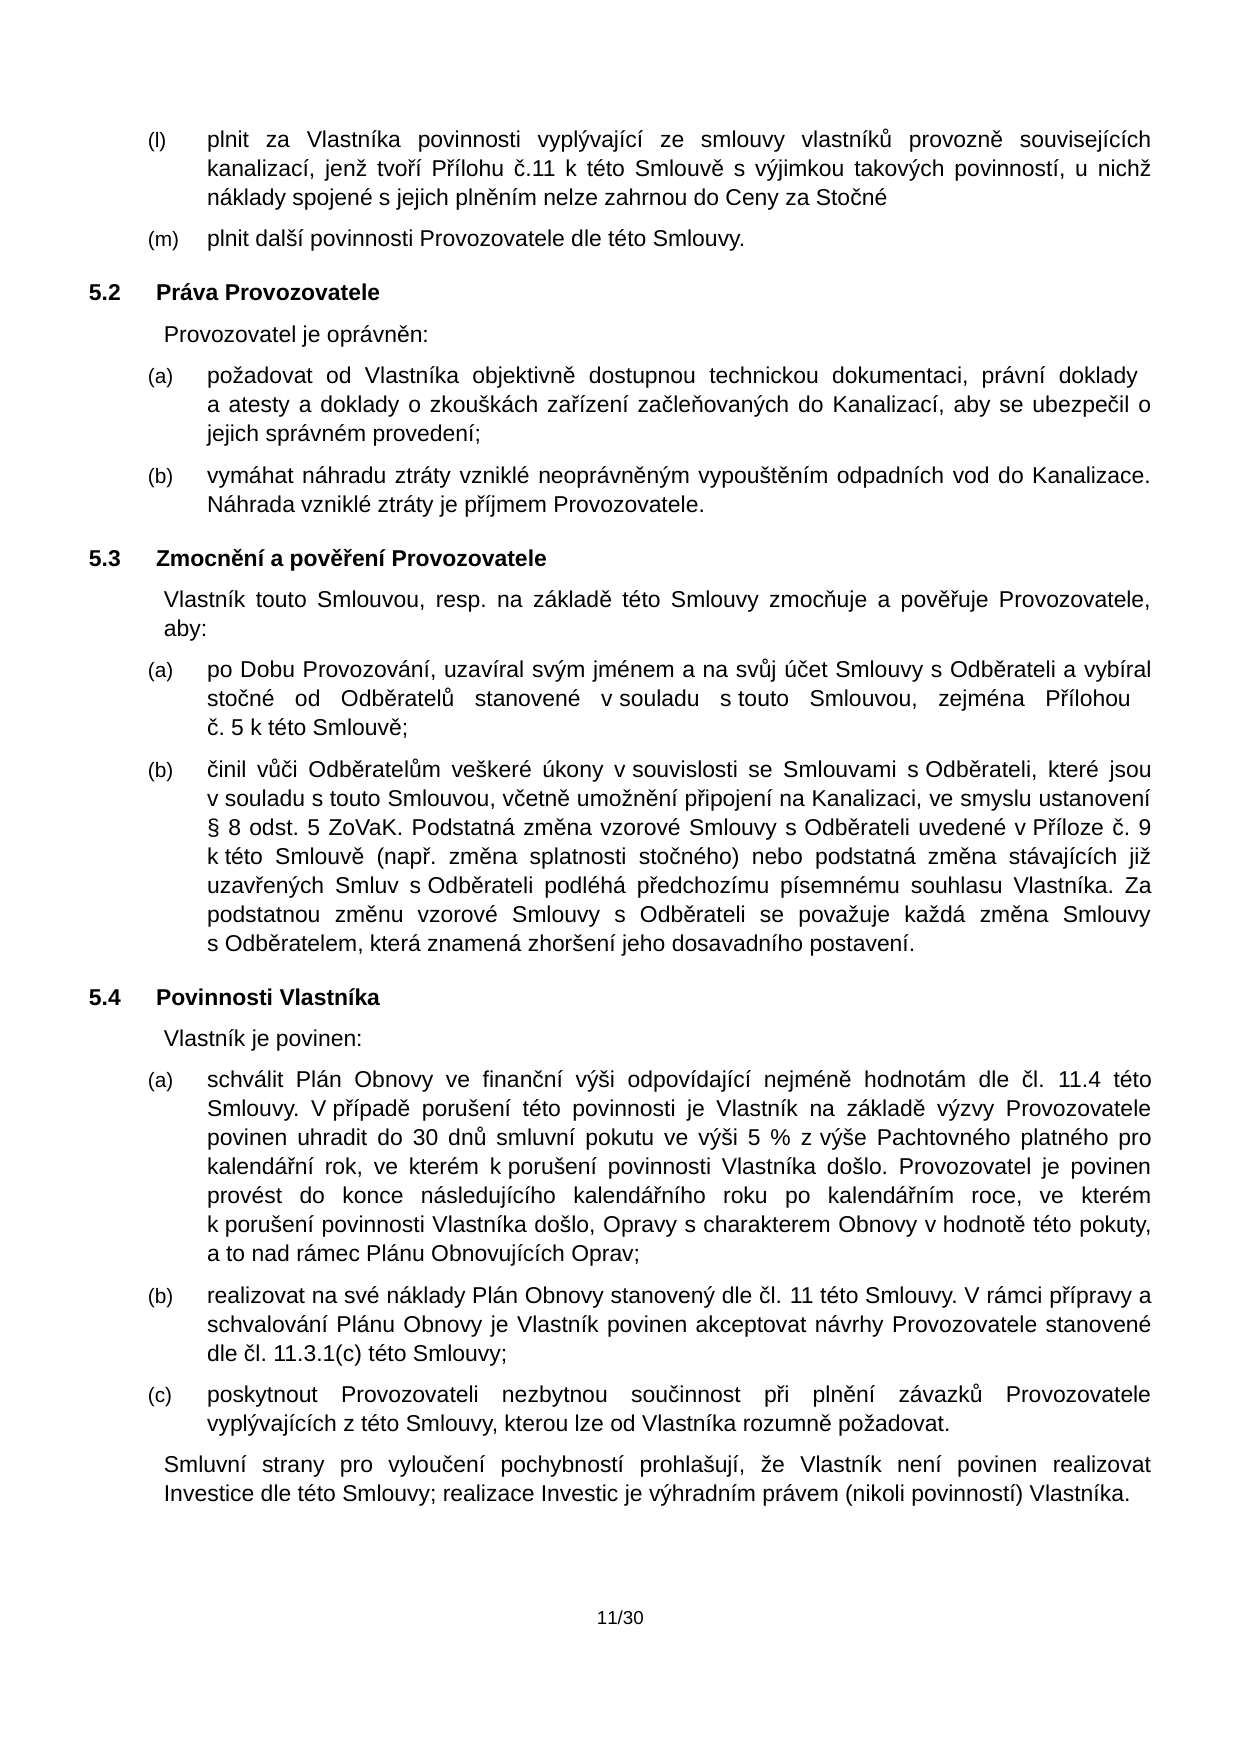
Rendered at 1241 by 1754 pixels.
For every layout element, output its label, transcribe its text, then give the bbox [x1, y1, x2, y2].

subtitle Vlastník touto Smlouvou, resp. na základě této Smlouvy zmocňuje a pověřuje Provozovatele, aby: [164, 586, 1152, 641]
subtitle Povinnosti Vlastníka [89, 983, 1152, 1010]
subtitle Práva Provozovatele [89, 279, 1152, 306]
subtitle Zmocnění a pověření Provozovatele [89, 544, 1152, 571]
subtitle poskytnout Provozovateli nezbytnou součinnost při plnění závazků Provozovatele vyplývajících z této Smlouvy, kterou lze od Vlastníka rozumně požadovat. [148, 1381, 1152, 1436]
subtitle po Dobu Provozování, uzavíral svým jménem a na svůj účet Smlouvy s Odběrateli a vybíral stočné od Odběratelů stanovené v souladu s touto Smlouvou, zejména Přílohou č. 5 k této Smlouvě; [148, 656, 1152, 741]
subtitle plnit další povinnosti Provozovatele dle této Smlouvy. [148, 225, 1152, 252]
subtitle schválit Plán Obnovy ve finanční výši odpovídající nejméně hodnotám dle čl. 11.4 této Smlouvy. V případě porušení této povinnosti je Vlastník na základě výzvy Provozovatele povinen uhradit do 30 dnů smluvní pokutu ve výši 5 % z výše Pachtovného platného pro kalendářní rok, ve kterém k porušení povinnosti Vlastníka došlo. Provozovatel je povinen provést do konce následujícího kalendářního roku po kalendářním roce, ve kterém k porušení povinnosti Vlastníka došlo, Opravy s charakterem Obnovy v hodnotě této pokuty, a to nad rámec Plánu Obnovujících Oprav; [148, 1066, 1152, 1267]
subtitle požadovat od Vlastníka objektivně dostupnou technickou dokumentaci, právní doklady a atesty a doklady o zkouškách zařízení začleňovaných do Kanalizací, aby se ubezpečil o jejich správném provedení; [148, 362, 1152, 447]
subtitle Smluvní strany pro vyloučení pochybností prohlašují, že Vlastník není povinen realizovat Investice dle této Smlouvy; realizace Investic je výhradním právem (nikoli povinností) Vlastníka. [164, 1451, 1152, 1507]
subtitle Vlastník je povinen: [164, 1025, 1152, 1051]
subtitle plnit za Vlastníka povinnosti vyplývající ze smlouvy vlastníků provozně souvisejících kanalizací, jenž tvoří Přílohu č.11 k této Smlouvě s výjimkou takových povinností, u nichž náklady spojené s jejich plněním nelze zahrnou do Ceny za Stočné [148, 126, 1152, 210]
subtitle činil vůči Odběratelům veškeré úkony v souvislosti se Smlouvami s Odběrateli, které jsou v souladu s touto Smlouvou, včetně umožnění připojení na Kanalizaci, ve smyslu ustanovení § 8 odst. 5 ZoVaK. Podstatná změna vzorové Smlouvy s Odběrateli uvedené v Příloze č. 9 k této Smlouvě (např. změna splatnosti stočného) nebo podstatná změna stávajících již uzavřených Smluv s Odběrateli podléhá předchozímu písemnému souhlasu Vlastníka. Za podstatnou změnu vzorové Smlouvy s Odběrateli se považuje každá změna Smlouvy s Odběratelem, která znamená zhoršení jeho dosavadního postavení. [148, 756, 1152, 956]
subtitle Provozovatel je oprávněn: [164, 321, 1152, 347]
subtitle vymáhat náhradu ztráty vzniklé neoprávněným vypouštěním odpadních vod do Kanalizace. Náhrada vzniklé ztráty je příjmem Provozovatele. [148, 462, 1152, 517]
subtitle realizovat na své náklady Plán Obnovy stanovený dle čl. 11 této Smlouvy. V rámci přípravy a schvalování Plánu Obnovy je Vlastník povinen akceptovat návrhy Provozovatele stanovené dle čl. 11.3(c) této Smlouvy; [148, 1282, 1152, 1366]
